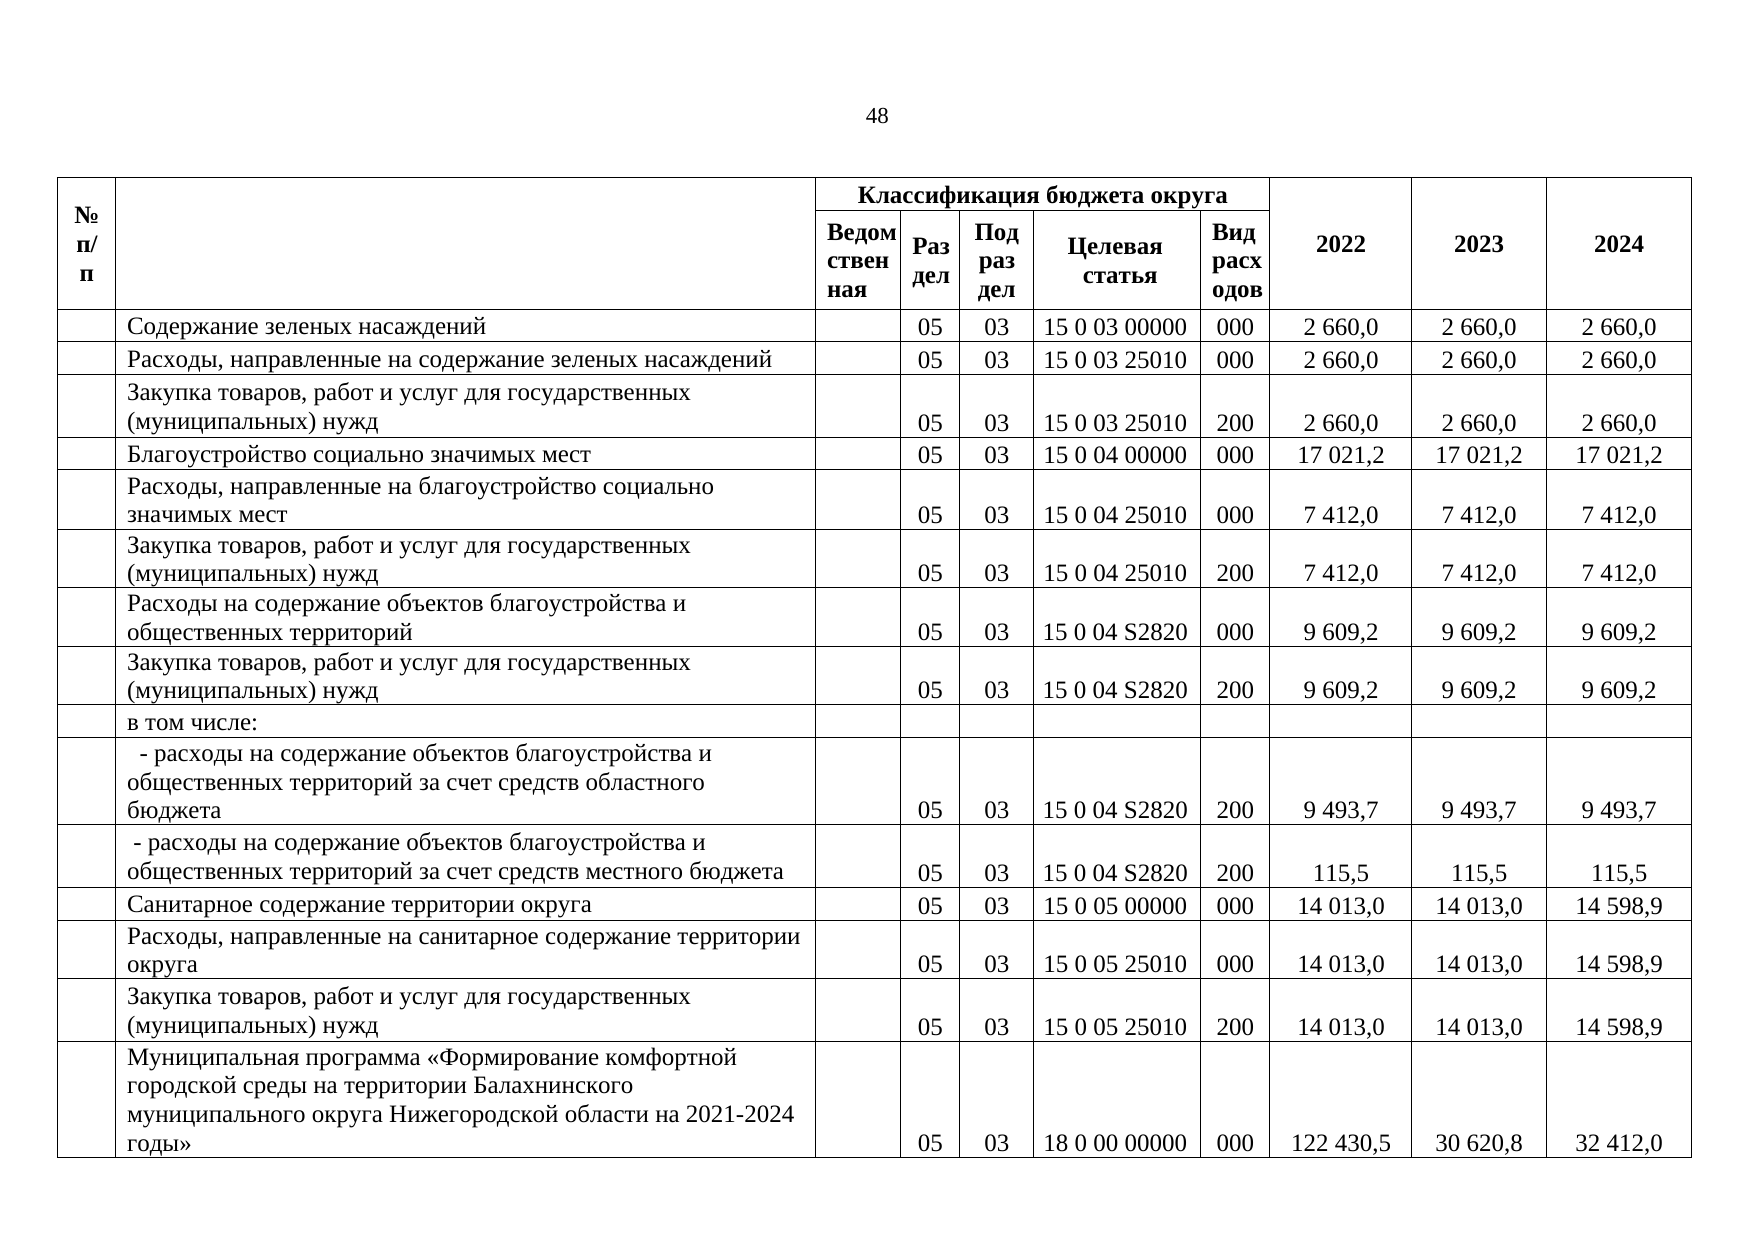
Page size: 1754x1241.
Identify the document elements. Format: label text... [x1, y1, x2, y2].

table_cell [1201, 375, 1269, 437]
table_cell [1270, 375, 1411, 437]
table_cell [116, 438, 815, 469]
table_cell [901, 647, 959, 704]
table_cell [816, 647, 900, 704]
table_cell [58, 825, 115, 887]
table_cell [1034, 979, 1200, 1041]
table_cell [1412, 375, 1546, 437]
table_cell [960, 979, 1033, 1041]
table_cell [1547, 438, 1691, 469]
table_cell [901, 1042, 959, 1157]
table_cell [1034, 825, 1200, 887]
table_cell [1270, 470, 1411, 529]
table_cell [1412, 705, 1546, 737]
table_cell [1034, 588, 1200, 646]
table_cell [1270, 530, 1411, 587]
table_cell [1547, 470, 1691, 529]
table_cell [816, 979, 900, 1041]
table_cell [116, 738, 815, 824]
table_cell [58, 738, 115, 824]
table_cell Раз дел [901, 211, 959, 308]
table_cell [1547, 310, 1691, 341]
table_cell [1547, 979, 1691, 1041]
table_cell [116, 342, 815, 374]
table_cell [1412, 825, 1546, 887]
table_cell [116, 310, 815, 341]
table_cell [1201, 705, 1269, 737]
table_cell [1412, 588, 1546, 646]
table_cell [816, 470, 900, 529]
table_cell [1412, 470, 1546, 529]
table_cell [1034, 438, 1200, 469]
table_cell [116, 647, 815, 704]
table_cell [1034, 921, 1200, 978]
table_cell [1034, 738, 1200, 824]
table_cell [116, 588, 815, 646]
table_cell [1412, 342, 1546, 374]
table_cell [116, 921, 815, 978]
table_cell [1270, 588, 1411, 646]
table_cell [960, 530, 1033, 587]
table_header № п/п [58, 178, 115, 308]
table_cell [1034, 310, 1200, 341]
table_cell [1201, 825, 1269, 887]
table_cell Ведом ствен ная [816, 211, 900, 308]
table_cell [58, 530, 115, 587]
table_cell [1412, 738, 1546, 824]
table_header [116, 178, 815, 308]
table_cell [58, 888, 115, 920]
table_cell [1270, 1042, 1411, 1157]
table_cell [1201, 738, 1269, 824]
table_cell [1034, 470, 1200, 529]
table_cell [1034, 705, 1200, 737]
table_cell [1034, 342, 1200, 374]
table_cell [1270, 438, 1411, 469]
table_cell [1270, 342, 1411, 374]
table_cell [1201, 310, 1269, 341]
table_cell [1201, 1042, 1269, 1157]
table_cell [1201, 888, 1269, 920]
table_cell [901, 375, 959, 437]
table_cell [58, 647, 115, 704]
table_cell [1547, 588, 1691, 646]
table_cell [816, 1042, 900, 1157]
table_header Классификация бюджета округа [816, 178, 1269, 210]
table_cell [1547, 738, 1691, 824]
table_header 2023 [1412, 178, 1546, 308]
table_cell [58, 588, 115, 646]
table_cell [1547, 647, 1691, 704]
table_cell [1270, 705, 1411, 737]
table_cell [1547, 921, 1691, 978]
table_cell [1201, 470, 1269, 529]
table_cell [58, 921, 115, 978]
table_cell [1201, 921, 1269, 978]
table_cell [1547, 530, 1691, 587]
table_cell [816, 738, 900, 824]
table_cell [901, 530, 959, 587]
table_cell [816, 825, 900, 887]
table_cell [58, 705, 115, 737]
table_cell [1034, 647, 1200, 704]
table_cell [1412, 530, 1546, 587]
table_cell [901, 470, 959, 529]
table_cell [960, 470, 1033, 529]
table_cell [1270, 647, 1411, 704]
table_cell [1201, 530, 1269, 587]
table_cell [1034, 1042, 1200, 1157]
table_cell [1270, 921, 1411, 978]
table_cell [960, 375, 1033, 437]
table_cell Вид расходов [1201, 211, 1269, 308]
table_header 2022 [1270, 178, 1411, 308]
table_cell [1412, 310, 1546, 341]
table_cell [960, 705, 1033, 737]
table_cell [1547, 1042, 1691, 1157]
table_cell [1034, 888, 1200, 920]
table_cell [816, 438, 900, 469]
table_header 2024 [1547, 178, 1691, 308]
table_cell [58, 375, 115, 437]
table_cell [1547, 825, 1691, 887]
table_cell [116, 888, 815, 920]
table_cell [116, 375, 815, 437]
table_cell Под раз дел [960, 211, 1033, 308]
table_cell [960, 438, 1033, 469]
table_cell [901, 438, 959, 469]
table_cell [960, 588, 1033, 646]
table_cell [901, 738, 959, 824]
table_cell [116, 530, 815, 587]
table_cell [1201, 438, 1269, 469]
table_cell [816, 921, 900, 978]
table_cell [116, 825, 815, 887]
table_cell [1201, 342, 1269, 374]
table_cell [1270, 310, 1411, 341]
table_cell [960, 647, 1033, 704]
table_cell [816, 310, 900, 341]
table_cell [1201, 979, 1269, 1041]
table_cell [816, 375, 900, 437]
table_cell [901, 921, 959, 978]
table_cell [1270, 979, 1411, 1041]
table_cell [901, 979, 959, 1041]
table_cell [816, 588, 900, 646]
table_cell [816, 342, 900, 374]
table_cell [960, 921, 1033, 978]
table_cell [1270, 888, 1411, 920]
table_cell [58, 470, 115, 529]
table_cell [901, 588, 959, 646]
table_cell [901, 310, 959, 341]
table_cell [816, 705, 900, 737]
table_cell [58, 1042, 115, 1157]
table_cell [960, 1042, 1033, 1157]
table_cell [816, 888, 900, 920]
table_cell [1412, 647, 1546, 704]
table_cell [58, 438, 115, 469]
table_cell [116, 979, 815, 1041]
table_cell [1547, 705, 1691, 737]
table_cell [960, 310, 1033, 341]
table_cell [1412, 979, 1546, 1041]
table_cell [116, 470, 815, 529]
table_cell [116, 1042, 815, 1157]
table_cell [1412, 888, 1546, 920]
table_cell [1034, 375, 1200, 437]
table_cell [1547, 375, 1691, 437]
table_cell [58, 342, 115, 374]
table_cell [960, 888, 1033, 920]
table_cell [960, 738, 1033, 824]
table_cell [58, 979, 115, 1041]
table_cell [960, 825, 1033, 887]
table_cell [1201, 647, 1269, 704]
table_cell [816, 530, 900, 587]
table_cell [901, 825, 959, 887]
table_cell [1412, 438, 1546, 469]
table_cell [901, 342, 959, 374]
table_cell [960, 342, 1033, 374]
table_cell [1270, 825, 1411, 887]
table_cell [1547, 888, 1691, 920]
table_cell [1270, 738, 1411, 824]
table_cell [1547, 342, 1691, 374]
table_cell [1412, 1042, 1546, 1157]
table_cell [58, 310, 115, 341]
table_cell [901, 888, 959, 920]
table_cell Целевая статья [1034, 211, 1200, 308]
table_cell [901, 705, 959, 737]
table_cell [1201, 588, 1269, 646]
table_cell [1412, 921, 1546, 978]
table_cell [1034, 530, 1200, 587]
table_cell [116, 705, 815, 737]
